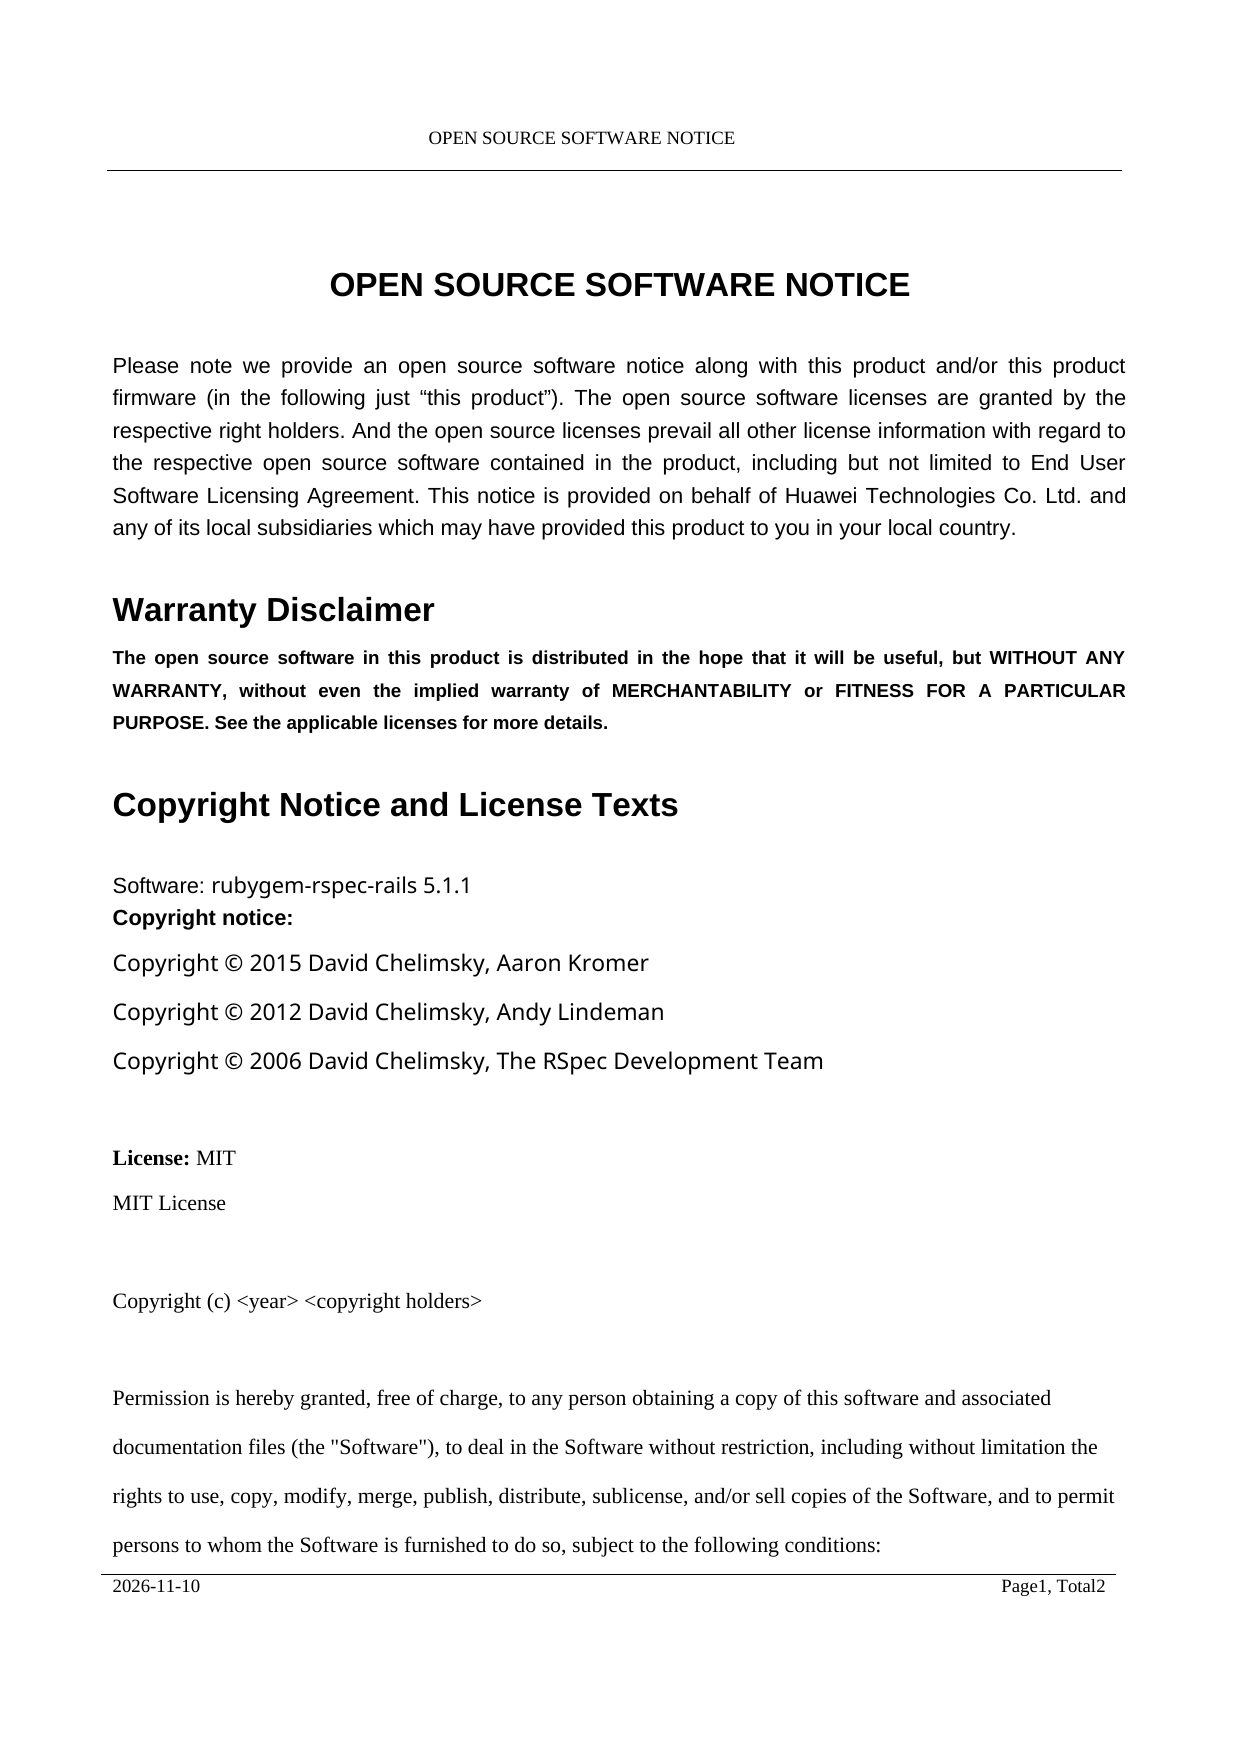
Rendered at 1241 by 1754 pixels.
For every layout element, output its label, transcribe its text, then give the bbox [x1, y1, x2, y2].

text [112, 1187, 1128, 1560]
text OPEN SOURCE SOFTWARE NOTICE [112, 251, 1128, 316]
text Copyright © 2015 David Chelimsky, Aaron Kromer Copyright © 2012 David Chelimsky, Andy Lindeman Copyright © 2006 David Chelimsky, The RSpec Development Team [112, 947, 1128, 1125]
text License: MIT [112, 1142, 1128, 1174]
text Please note we provide an open source software notice along with this product and/or this product firmware (in the following just “this product”). The open source software licenses are granted by the respective right holders. And the open source licenses prevail all other license information with regard to the respective open source software contained in the product, including but not limited to End User Software Licensing Agreement. This notice is provided on behalf of Huawei Technologies Co. Ltd. and any of its local subsidiaries which may have provided this product to you in your local country. [112, 349, 1128, 544]
text Warranty Disclaimer [112, 576, 1128, 641]
text Copyright notice: [112, 901, 1128, 934]
text The open source software in this product is distributed in the hope that it will be useful, but WITHOUT ANY WARRANTY, without even the implied warranty of MERCHANTABILITY or FITNESS FOR A PARTICULAR PURPOSE. See the applicable licenses for more details. [112, 641, 1128, 739]
text Copyright Notice and License Texts [112, 771, 1128, 836]
text Software: rubygem-rspec-rails 5.1.1 [112, 869, 1128, 901]
